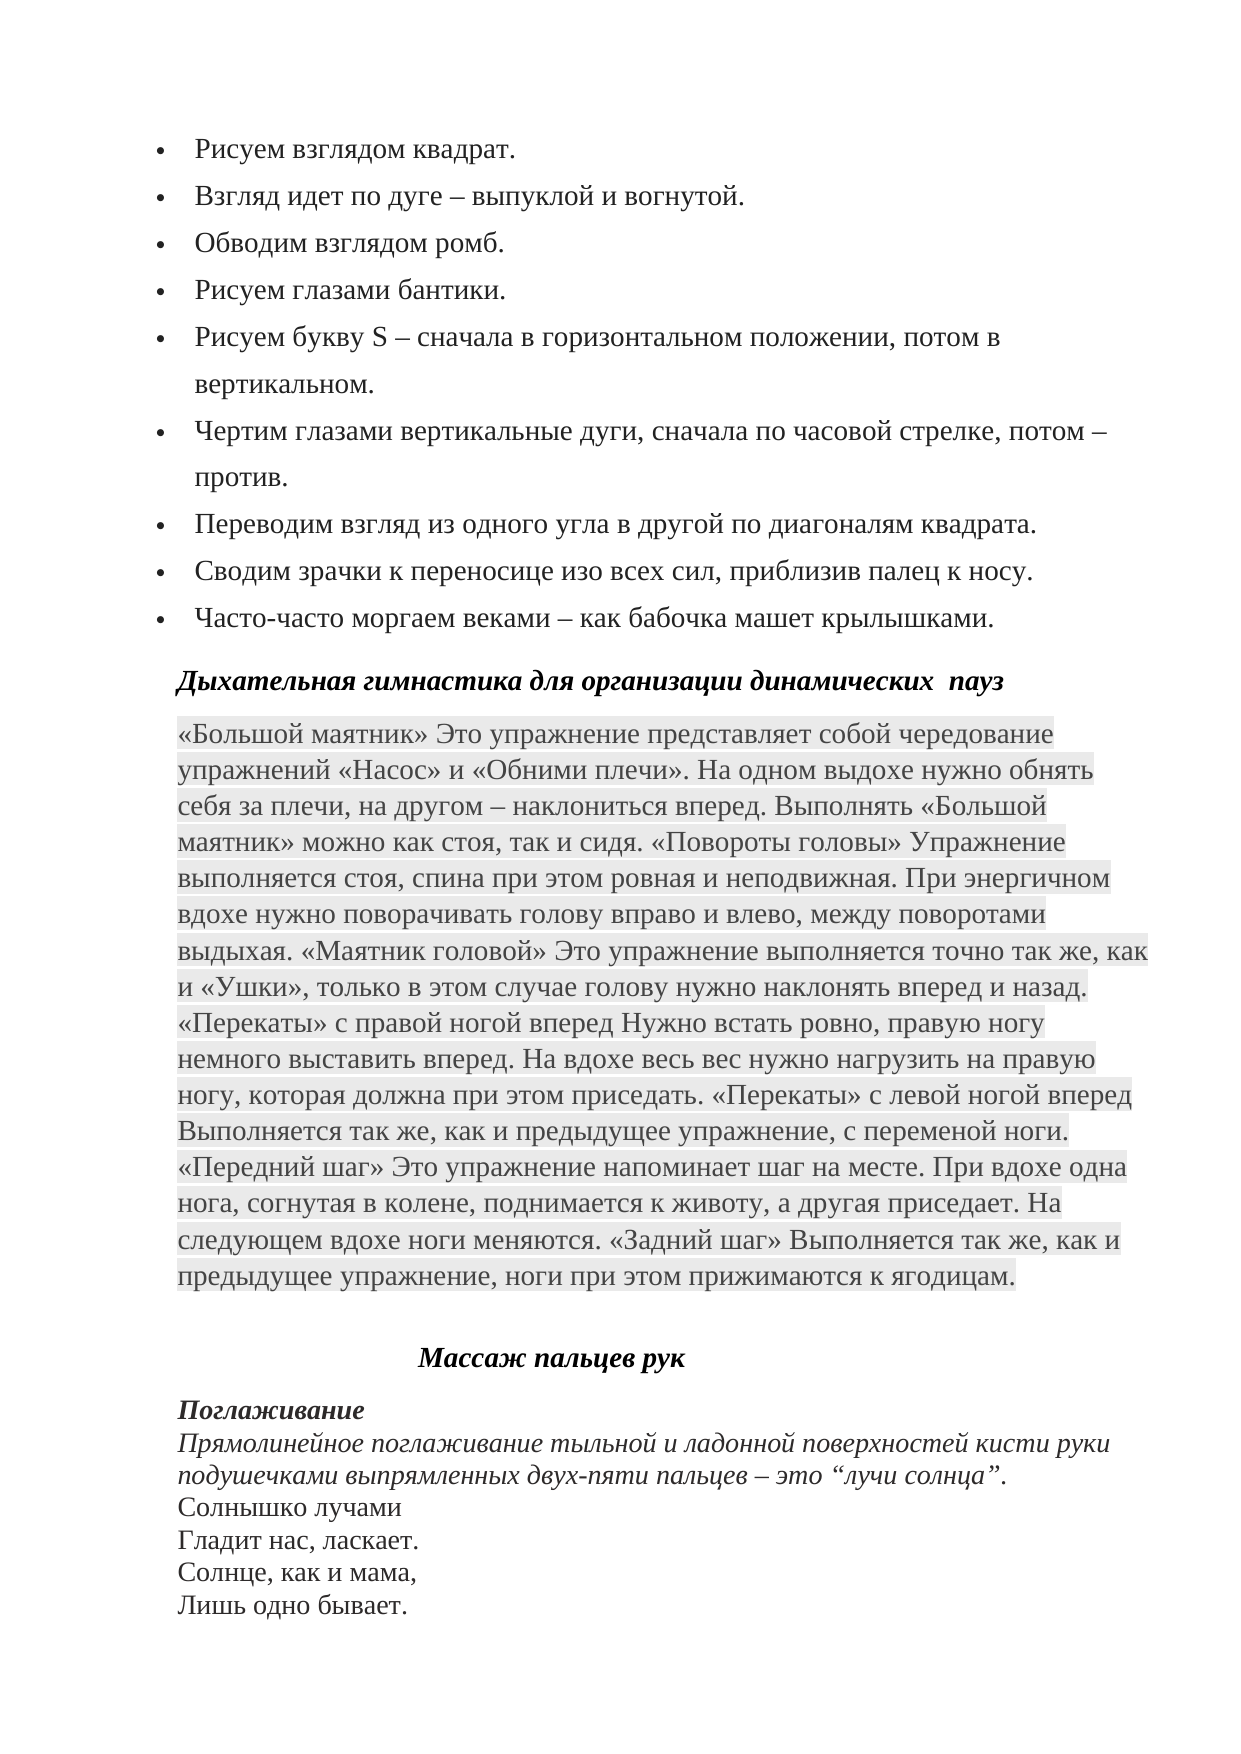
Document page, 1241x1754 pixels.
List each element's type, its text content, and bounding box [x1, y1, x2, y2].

text Гладит нас, ласкает. [177, 1523, 1152, 1555]
list Взгляд идет по дуге – выпуклой и вогнутой. [157, 165, 1152, 212]
list Рисуем глазами бантики. [157, 259, 1152, 306]
list Рисуем взглядом квадрат. [157, 118, 1152, 165]
list Переводим взгляд из одного угла в другой по диагоналям квадрата. [157, 493, 1152, 540]
list Чертим глазами вертикальные дуги, сначала по часовой стрелке, потом – против. [157, 399, 1152, 493]
text «Большой маятник» Это упражнение представляет собой чередование упражнений «Насос» и «Обними плечи». На одном выдохе нужно обнять себя за плечи, на другом – наклониться вперед. Выполнять «Большой маятник» можно как стоя, так и сидя. «Повороты головы» Упражнение выполняется стоя, спина при этом ровная и неподвижная. При энергичном вдохе нужно поворачивать голову вправо и влево, между поворотами выдыхая. «Маятник головой» Это упражнение выполняется точно так же, как и «Ушки», только в этом случае голову нужно наклонять вперед и назад. «Перекаты» с правой ногой вперед Нужно встать ровно, правую ногу немного выставить вперед. На вдохе весь вес нужно нагрузить на правую ногу, которая должна при этом приседать. «Перекаты» с левой ногой вперед Выполняется так же, как и предыдущее упражнение, с переменой ноги. «Передний шаг» Это упражнение напоминает шаг на месте. При вдохе одна нога, согнутая в колене, поднимается к животу, а другая приседает. На следующем вдохе ноги меняются. «Задний шаг» Выполняется так же, как и предыдущее упражнение, ноги при этом прижимаются к ягодицам. [177, 716, 1152, 1322]
text Дыхательная гимнастика для организации динамических пауз [177, 663, 1152, 696]
text Массаж пальцев рук [177, 1341, 1152, 1374]
list Сводим зрачки к переносице изо всех сил, приблизив палец к носу. [157, 540, 1152, 587]
text Солнце, как и мама, [177, 1555, 1152, 1588]
text Солнышко лучами [177, 1491, 1152, 1523]
text Лишь одно бывает. [177, 1588, 1152, 1620]
text Поглаживание [177, 1393, 1152, 1426]
text Прямолинейное поглаживание тыльной и ладонной поверхностей кисти руки подушечками выпрямленных двух-пяти пальцев – это “лучи солнца”. [177, 1426, 1152, 1491]
list Часто-часто моргаем веками – как бабочка машет крылышками. [157, 587, 1152, 634]
list Обводим взглядом ромб. [157, 212, 1152, 259]
list Рисуем букву S – сначала в горизонтальном положении, потом в вертикальном. [157, 306, 1152, 399]
